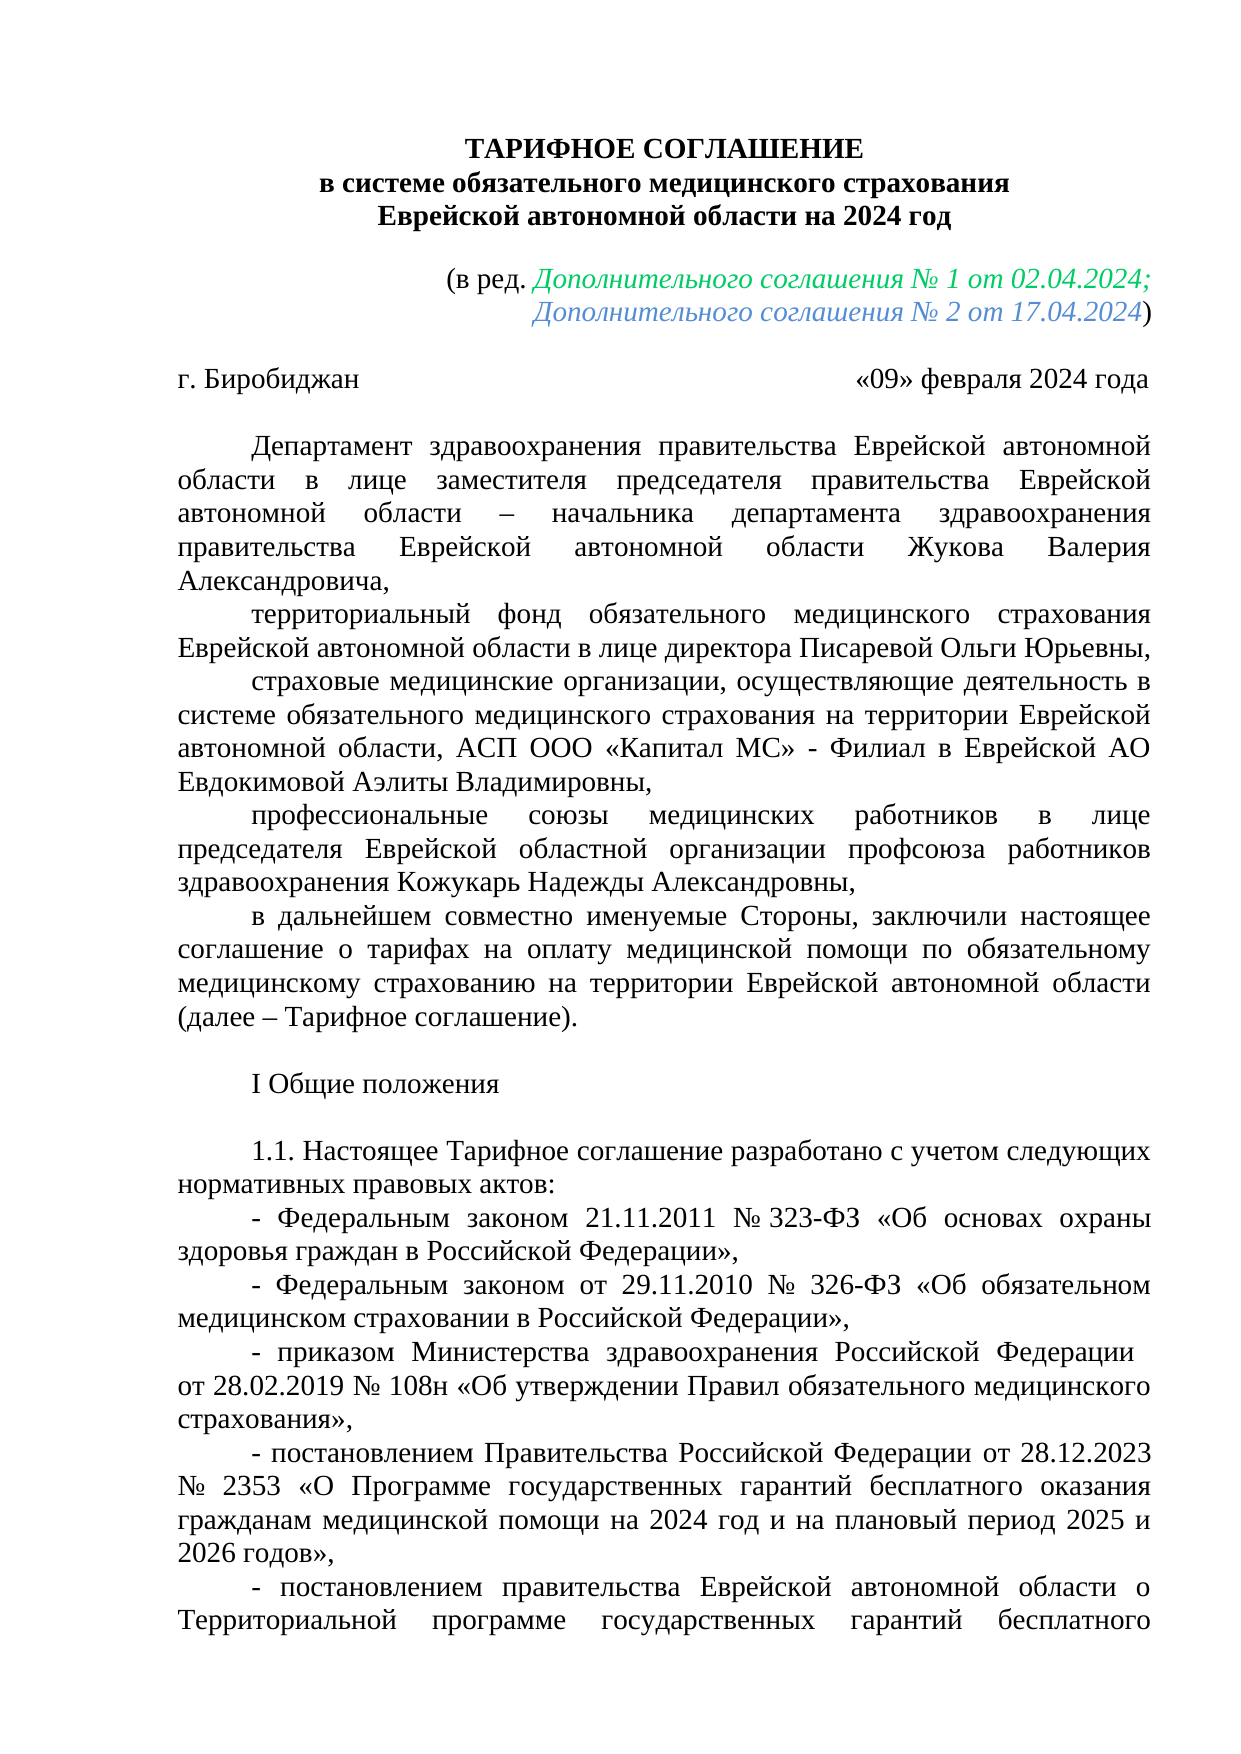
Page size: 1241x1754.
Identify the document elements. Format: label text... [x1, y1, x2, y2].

text - приказом Министерства здравоохранения Российской Федерации от 28.02.2019 № 108н «Об утверждении Правил обязательного медицинского страхования», [177, 1334, 1152, 1435]
text Дополнительного соглашения № 2 от 17.04.2024) [177, 294, 1152, 328]
text в дальнейшем совместно именуемые Стороны, заключили настоящее соглашение о тарифах на оплату медицинской помощи по обязательному медицинскому страхованию на территории Еврейской автономной области (далее – Тарифное соглашение). [177, 898, 1152, 1032]
text 1.1. Настоящее Тарифное соглашение разработано с учетом следующих нормативных правовых актов: [177, 1133, 1152, 1200]
text Департамент здравоохранения правительства Еврейской автономной области в лице заместителя председателя правительства Еврейской автономной области – начальника департамента здравоохранения правительства Еврейской автономной области Жукова Валерия Александровича, [177, 428, 1152, 596]
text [177, 1569, 1152, 1636]
text (в ред. Дополнительного соглашения № 1 от 02.04.2024; [177, 261, 1152, 294]
text территориальный фонд обязательного медицинского страхования Еврейской автономной области в лице директора Писаревой Ольги Юрьевны, [177, 596, 1152, 663]
subtitle Еврейской автономной области на 2024 год [177, 198, 1152, 232]
text профессиональные союзы медицинских работников в лице председателя Еврейской областной организации профсоюза работников здравоохранения Кожукарь Надежды Александровны, [177, 797, 1152, 898]
text - Федеральным законом 21.11.2011 № 323-ФЗ «Об основах охраны здоровья граждан в Российской Федерации», [177, 1200, 1152, 1267]
text в системе обязательного медицинского страхования [177, 165, 1152, 198]
text - Федеральным законом от 29.11.2010 № 326-ФЗ «Об обязательном медицинском страховании в Российской Федерации», [177, 1267, 1152, 1334]
text страховые медицинские организации, осуществляющие деятельность в системе обязательного медицинского страхования на территории Еврейской автономной области, АСП ООО «Капитал МС» - Филиал в Еврейской АО Евдокимовой Аэлиты Владимировны, [177, 663, 1152, 797]
text I Общие положения [177, 1066, 1152, 1099]
text ТАРИФНОЕ СОГЛАШЕНИЕ [177, 131, 1152, 165]
text - постановлением Правительства Российской Федерации от 28.12.2023 № 2353 «О Программе государственных гарантий бесплатного оказания гражданам медицинской помощи на 2024 год и на плановый период 2025 и 2026 годов», [177, 1435, 1152, 1569]
text г. Биробиджан «09» февраля 2024 года [177, 361, 1152, 395]
